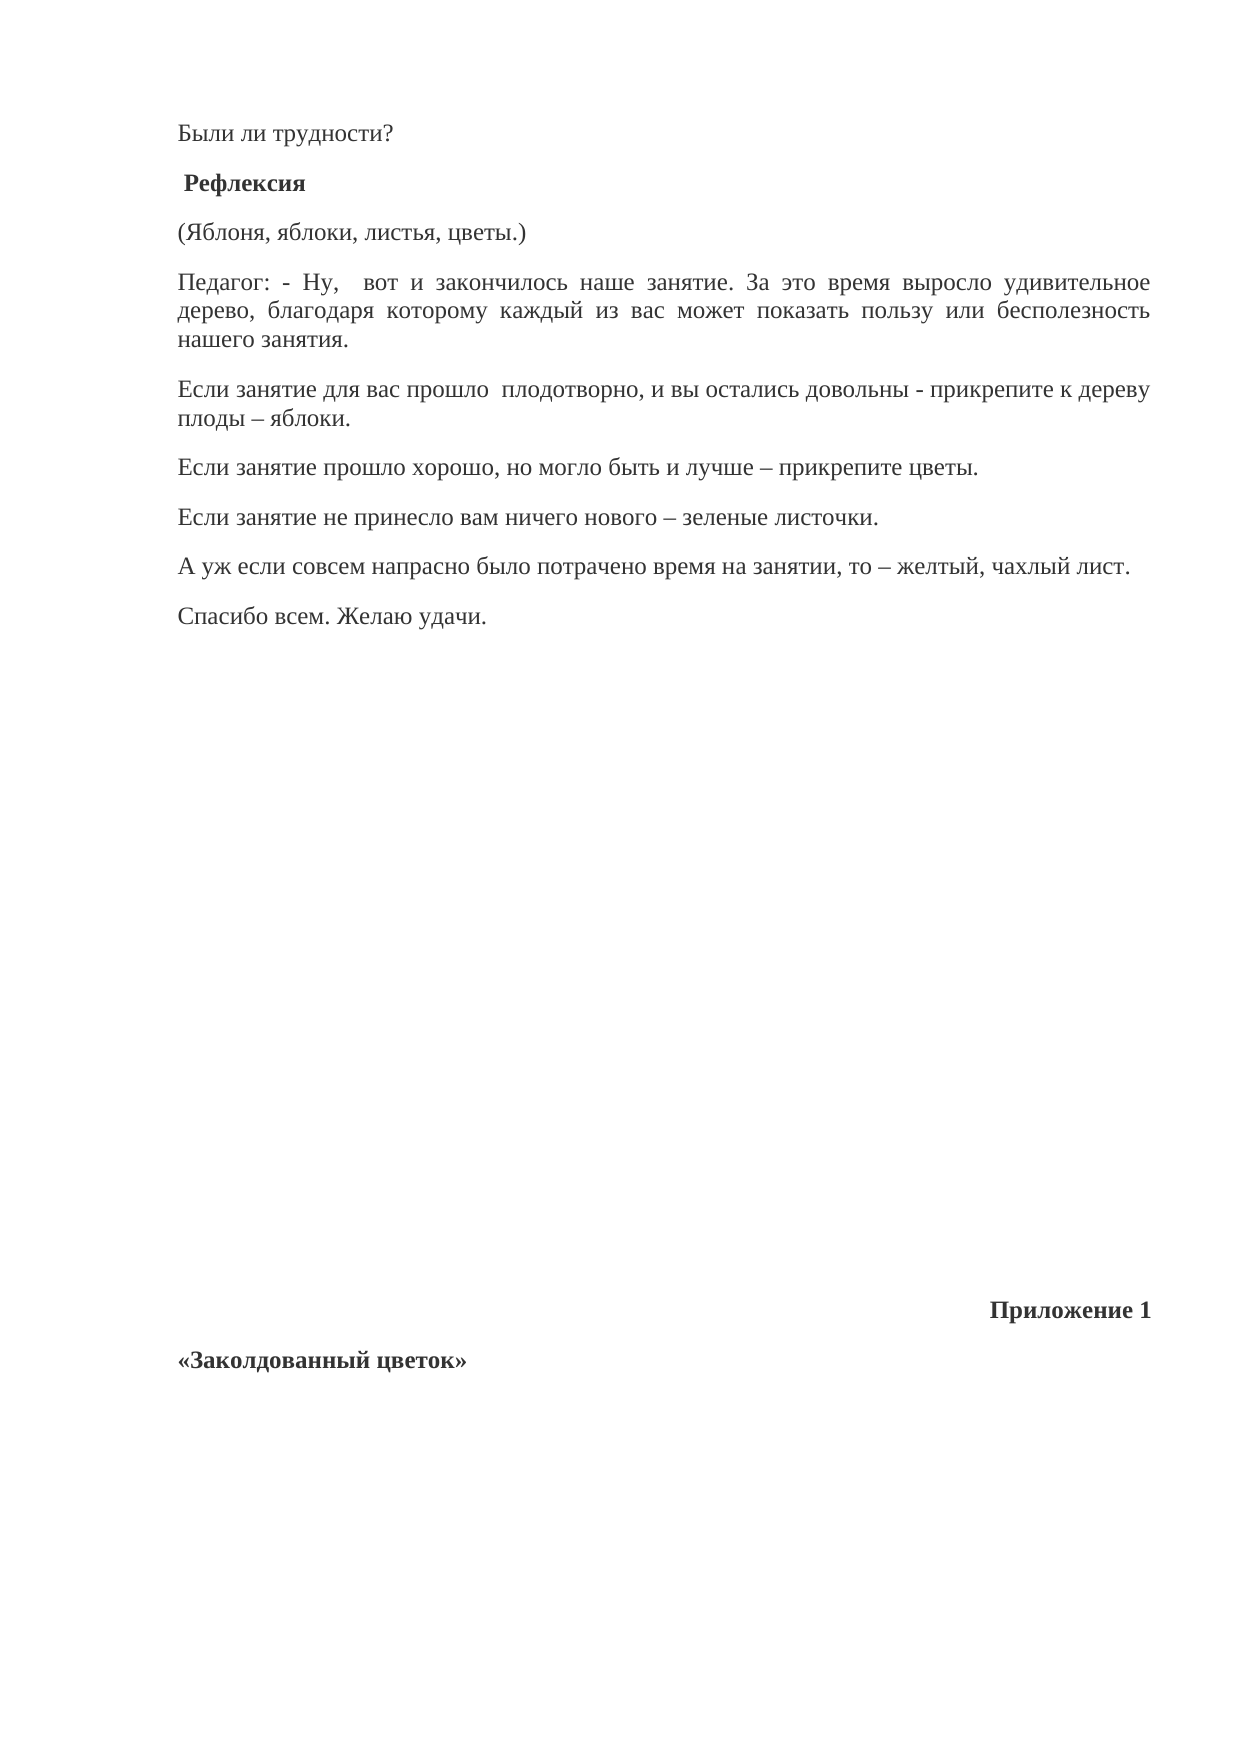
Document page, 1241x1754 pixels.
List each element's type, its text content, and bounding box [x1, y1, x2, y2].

text А уж если совсем напрасно было потрачено время на занятии, то – желтый, чахлый лист. [177, 551, 1152, 580]
text Если занятие для вас прошло плодотворно, и вы остались довольны - прикрепите к дереву плоды – яблоки. [177, 374, 1152, 431]
text Если занятие не принесло вам ничего нового – зеленые листочки. [177, 502, 1152, 531]
text Рефлексия [177, 168, 1152, 196]
text Спасибо всем. Желаю удачи. [177, 601, 1152, 630]
text Педагог: - Ну, вот и закончилось наше занятие. За это время выросло удивительное дерево, благодаря которому каждый из вас может показать пользу или бесполезность нашего занятия. [177, 267, 1152, 353]
text Приложение 1 [177, 1295, 1152, 1324]
text (Яблоня, яблоки, листья, цветы.) [177, 217, 1152, 246]
text Если занятие прошло хорошо, но могло быть и лучше – прикрепите цветы. [177, 452, 1152, 481]
text Были ли трудности? [177, 118, 1152, 147]
text «Заколдованный цветок» [177, 1345, 1152, 1373]
